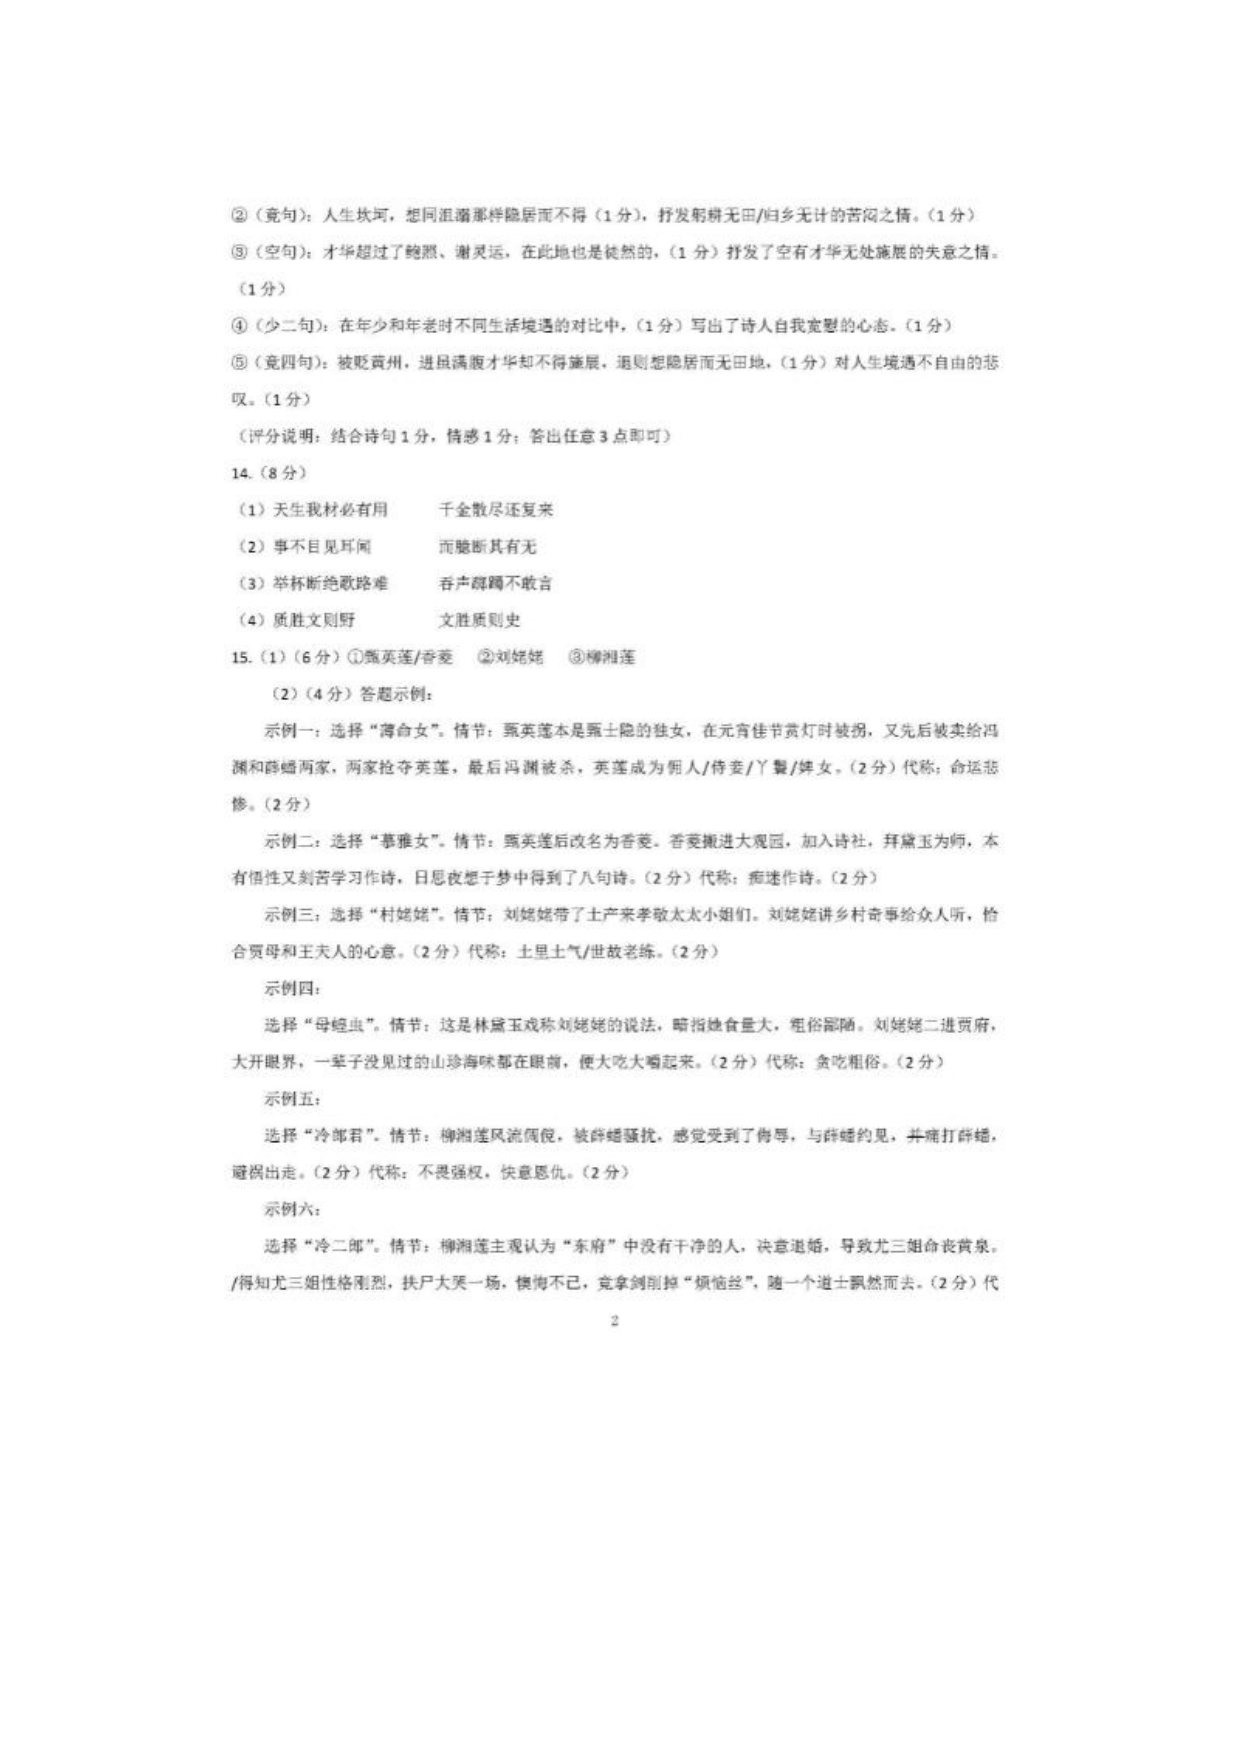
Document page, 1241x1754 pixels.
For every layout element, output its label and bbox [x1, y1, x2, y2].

picture [187, 162, 1053, 1355]
